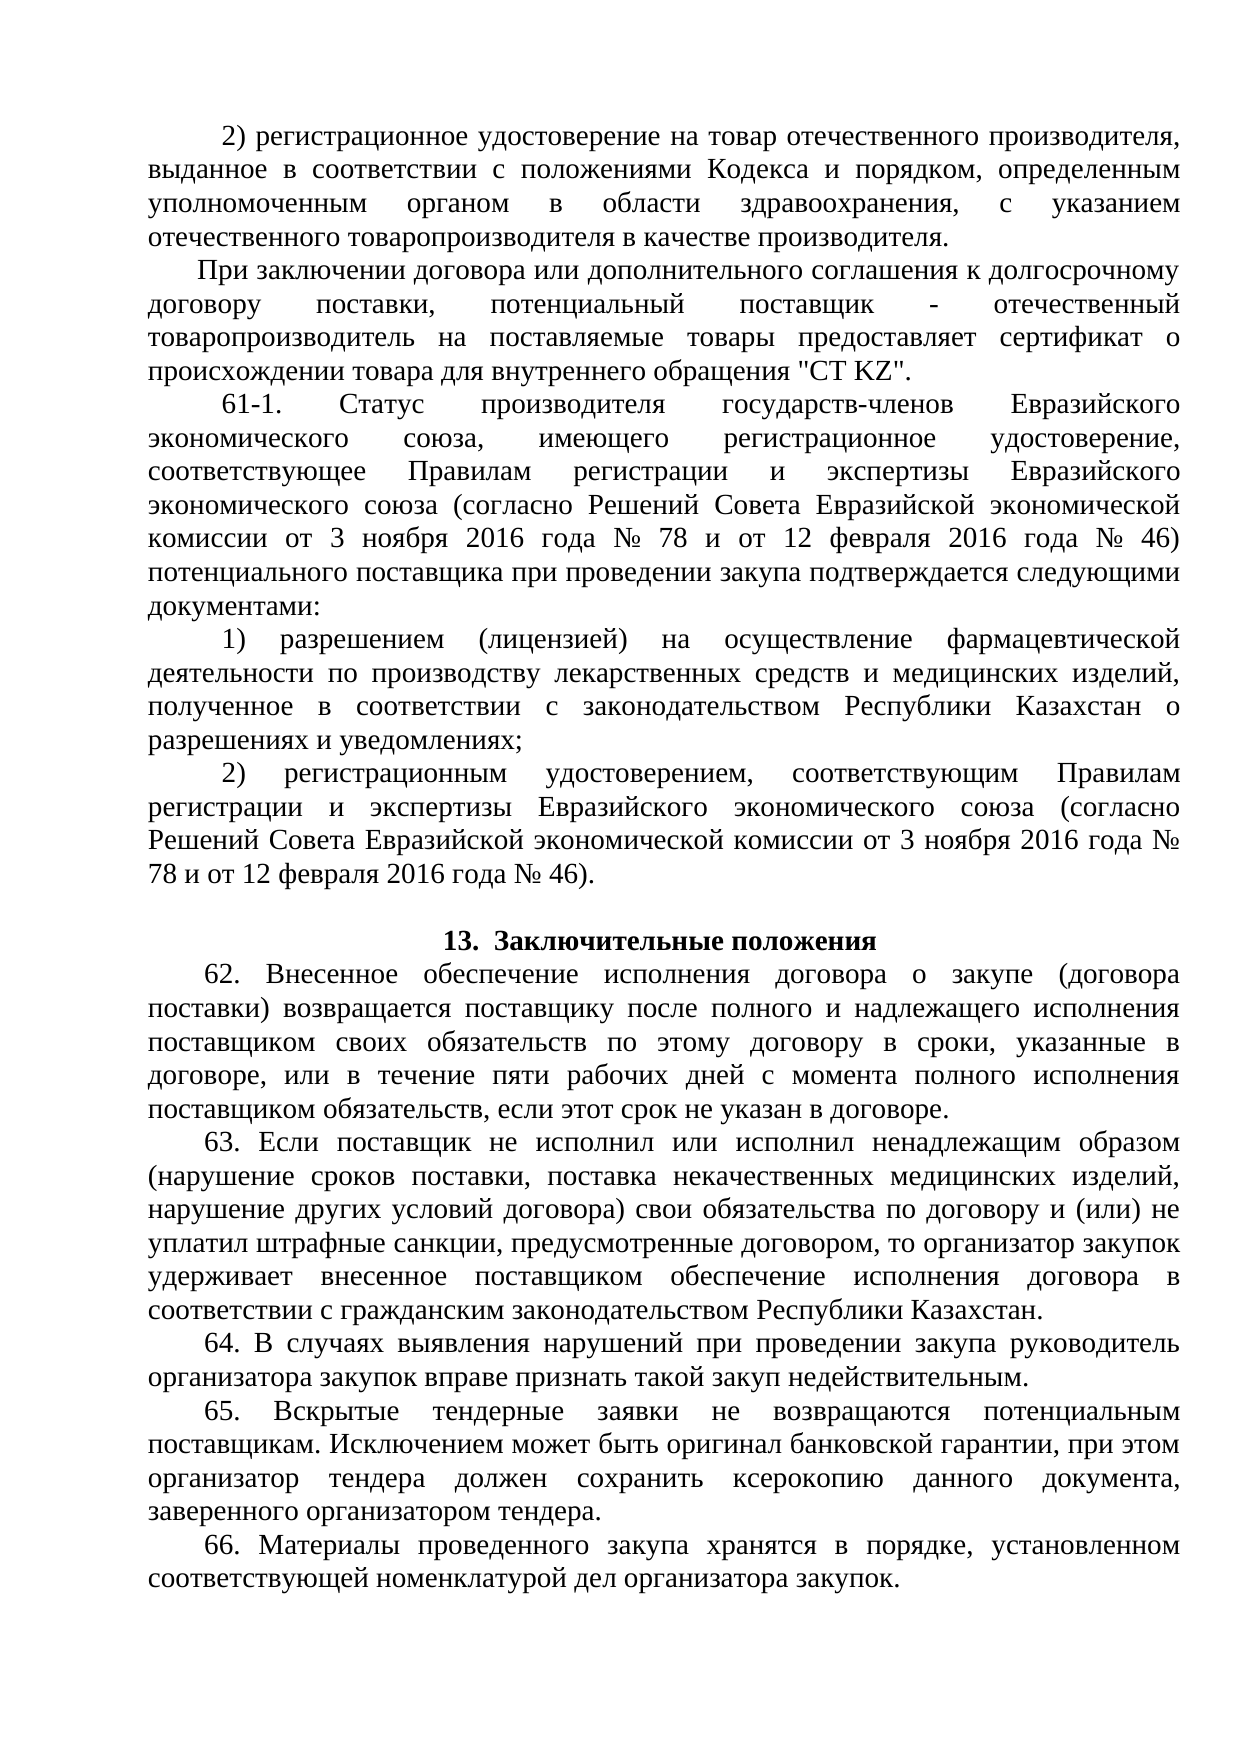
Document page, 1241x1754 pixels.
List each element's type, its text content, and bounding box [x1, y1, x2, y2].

text 65. Вскрытые тендерные заявки не возвращаются потенциальным поставщикам. Исключением может быть оригинал банковской гарантии, при этом организатор тендера должен сохранить ксерокопию данного документа, заверенного организатором тендера. [148, 1393, 1181, 1527]
text 64. В случаях выявления нарушений при проведении закупа руководитель организатора закупок вправе признать такой закуп недействительным. [148, 1326, 1181, 1393]
text 2) регистрационным удостоверением, соответствующим Правилам регистрации и экспертизы Евразийского экономического союза (согласно Решений Совета Евразийской экономической комиссии от 3 ноября 2016 года № 78 и от 12 февраля 2016 года № 46). [148, 755, 1181, 889]
text 61-1. Статус производителя государств-членов Евразийского экономического союза, имеющего регистрационное удостоверение, соответствующее Правилам регистрации и экспертизы Евразийского экономического союза (согласно Решений Совета Евразийской экономической комиссии от 3 ноября 2016 года № 78 и от 12 февраля 2016 года № 46) потенциального поставщика при проведении закупа подтверждается следующими документами: [148, 386, 1181, 621]
text 66. Материалы проведенного закупа хранятся в порядке, установленном соответствующей номенклатурой дел организатора закупок. [148, 1527, 1181, 1594]
text 62. Внесенное обеспечение исполнения договора о закупе (договора поставки) возвращается поставщику после полного и надлежащего исполнения поставщиком своих обязательств по этому договору в сроки, указанные в договоре, или в течение пяти рабочих дней с момента полного исполнения поставщиком обязательств, если этот срок не указан в договоре. [148, 957, 1181, 1124]
text 63. Если поставщик не исполнил или исполнил ненадлежащим образом (нарушение сроков поставки, поставка некачественных медицинских изделий, нарушение других условий договора) свои обязательства по договору и (или) не уплатил штрафные санкции, предусмотренные договором, то организатор закупок удерживает внесенное поставщиком обеспечение исполнения договора в соответствии с гражданским законодательством Республики Казахстан. [148, 1124, 1181, 1326]
text 1) разрешением (лицензией) на осуществление фармацевтической деятельности по производству лекарственных средств и медицинских изделий, полученное в соответствии с законодательством Республики Казахстан о разрешениях и уведомлениях; [148, 621, 1181, 755]
text 13. Заключительные положения [369, 923, 1181, 957]
text При заключении договора или дополнительного соглашения к долгосрочному договору поставки, потенциальный поставщик - отечественный товаропроизводитель на поставляемые товары предоставляет сертификат о происхождении товара для внутреннего обращения "СТ KZ". [148, 252, 1181, 386]
text 2) регистрационное удостоверение на товар отечественного производителя, выданное в соответствии с положениями Кодекса и порядком, определенным уполномоченным органом в области здравоохранения, с указанием отечественного товаропроизводителя в качестве производителя. [148, 118, 1181, 252]
